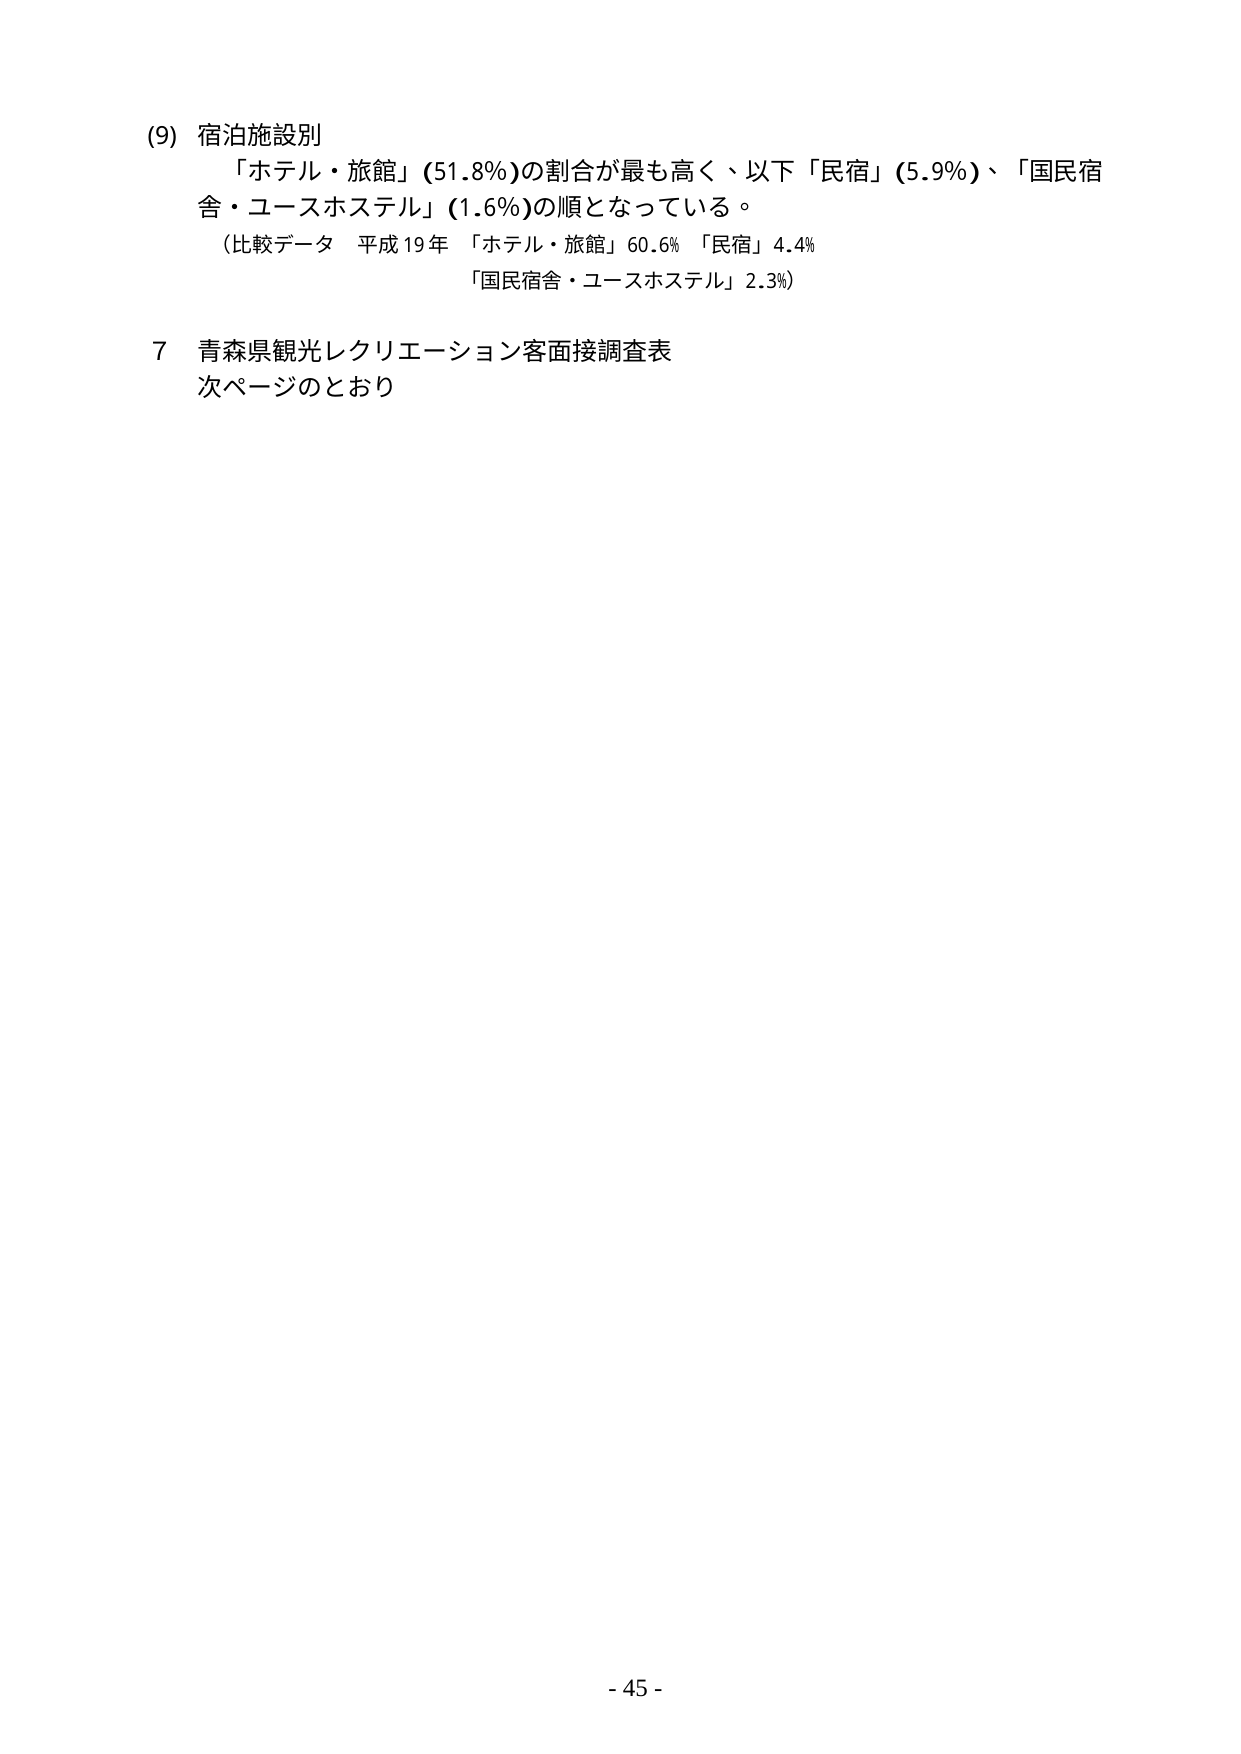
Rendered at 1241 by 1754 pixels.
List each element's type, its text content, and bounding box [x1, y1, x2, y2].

text - 45 - [136, 1673, 1134, 1702]
text 次ページのとおり [197, 369, 1155, 403]
text （比較データ 平成19年 「ホテル・旅館」60.6% 「民宿」4.4% [210, 230, 1155, 258]
list 宿泊施設別 [147, 118, 1155, 152]
text 「国民宿舎・ユースホステル」2.3%） [460, 266, 1155, 294]
text ７ 青森県観光レクリエーション客面接調査表 [147, 333, 1155, 367]
text 「ホテル・旅館」(51.8％)の割合が最も高く、以下「民宿」(5.9％)、「国民宿舎・ユースホステル」(1.6％)の順となっている。 [197, 154, 1110, 224]
